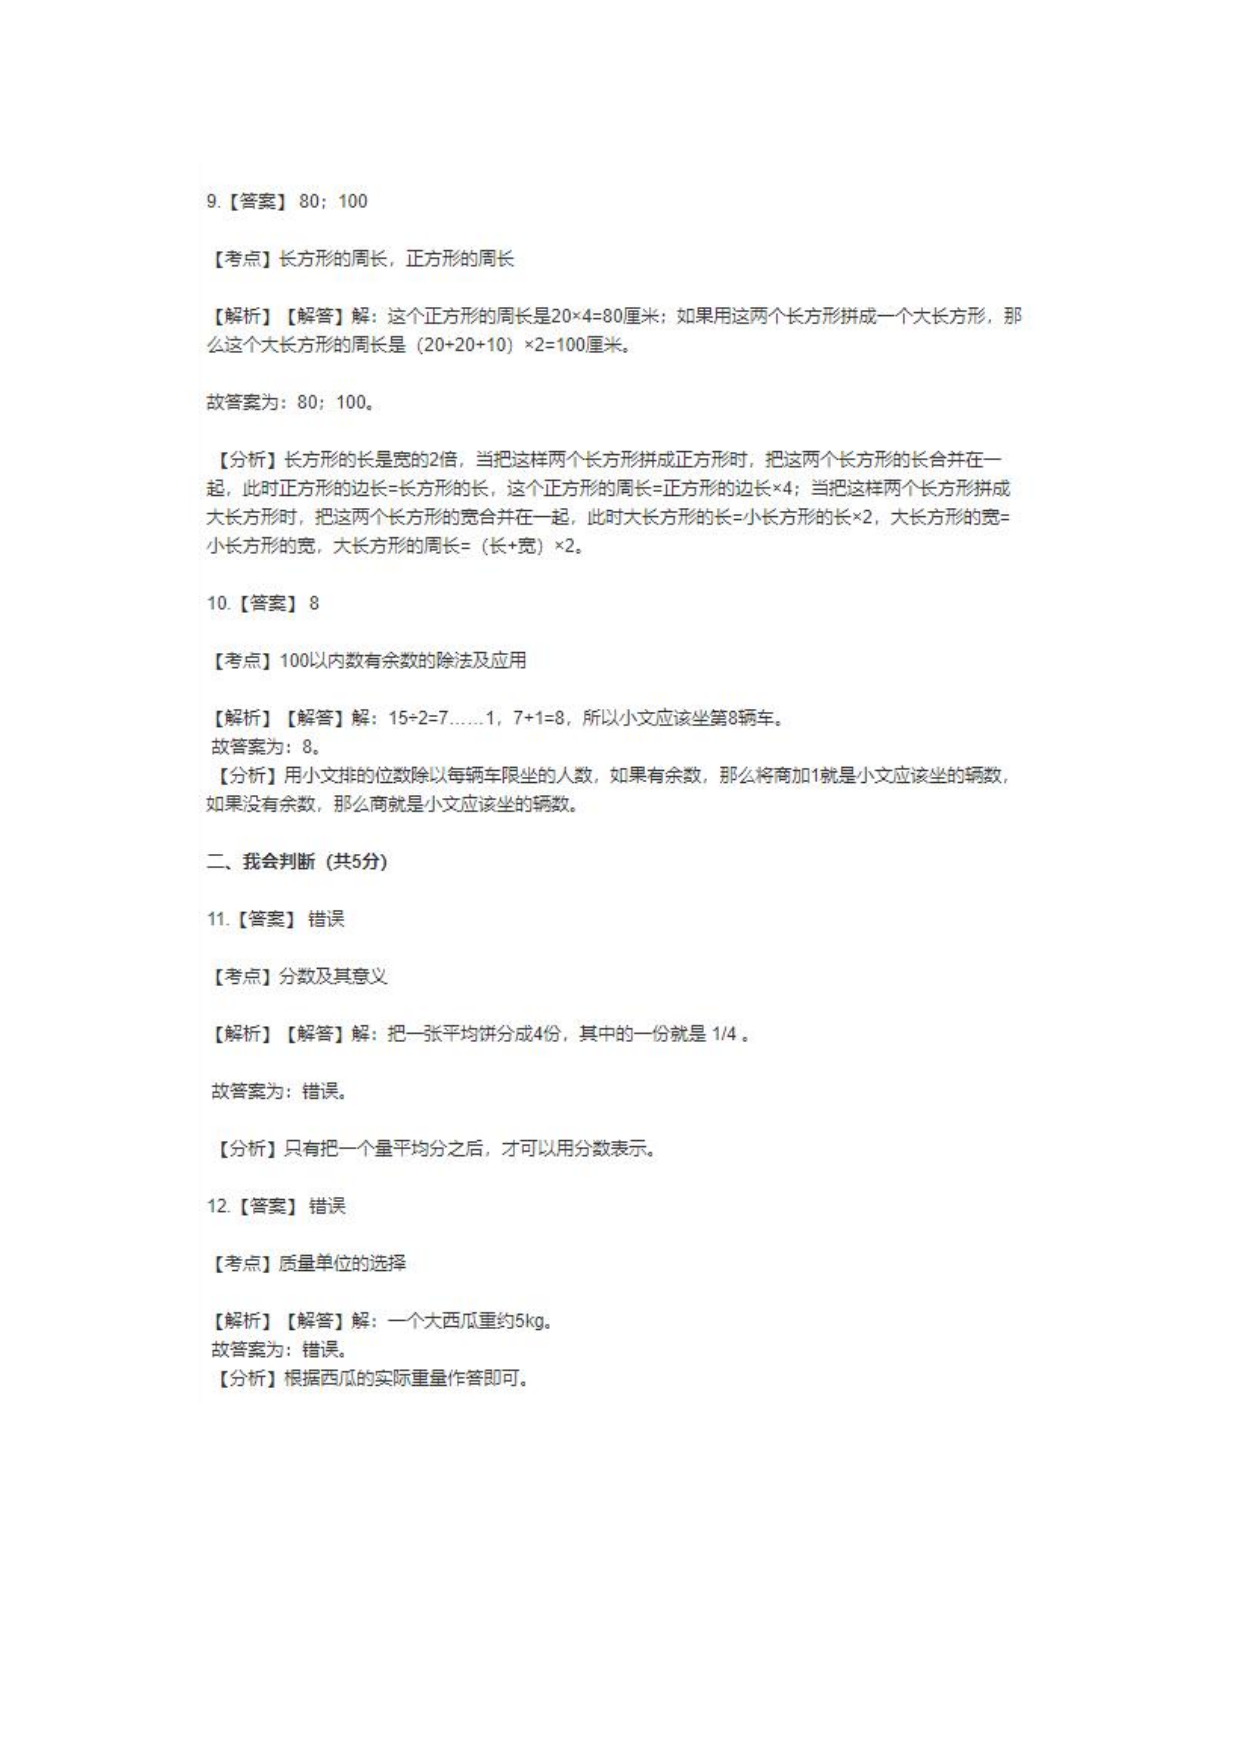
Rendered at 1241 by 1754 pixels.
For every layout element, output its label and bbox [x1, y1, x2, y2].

picture [187, 162, 1053, 1403]
